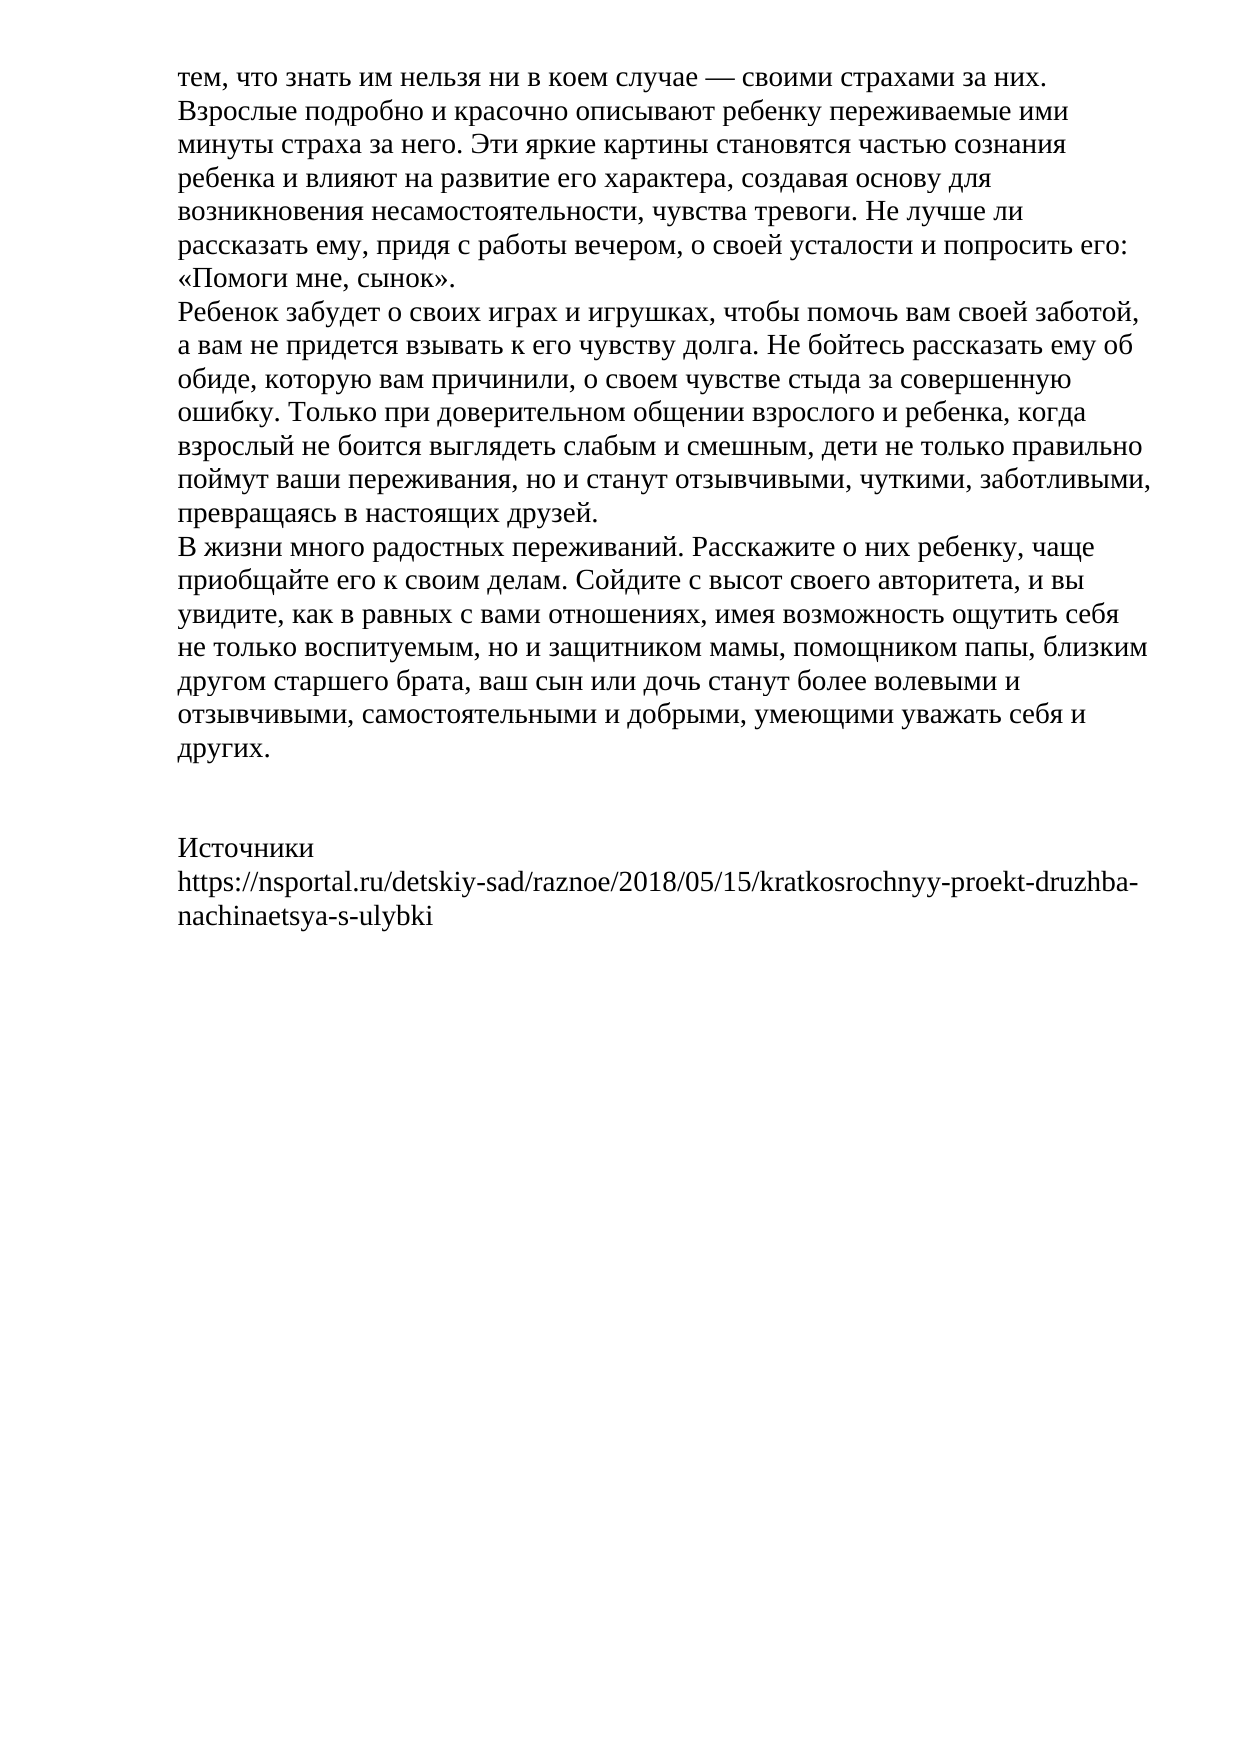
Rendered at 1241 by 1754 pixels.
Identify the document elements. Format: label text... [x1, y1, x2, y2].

text https://nsportal.ru/detskiy-sad/raznoe/2018/05/15/kratkosrochnyy-proekt-druzhba-nachinaetsya-s-ulybki [177, 864, 1152, 931]
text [177, 59, 1152, 462]
text Источники [177, 831, 1152, 864]
